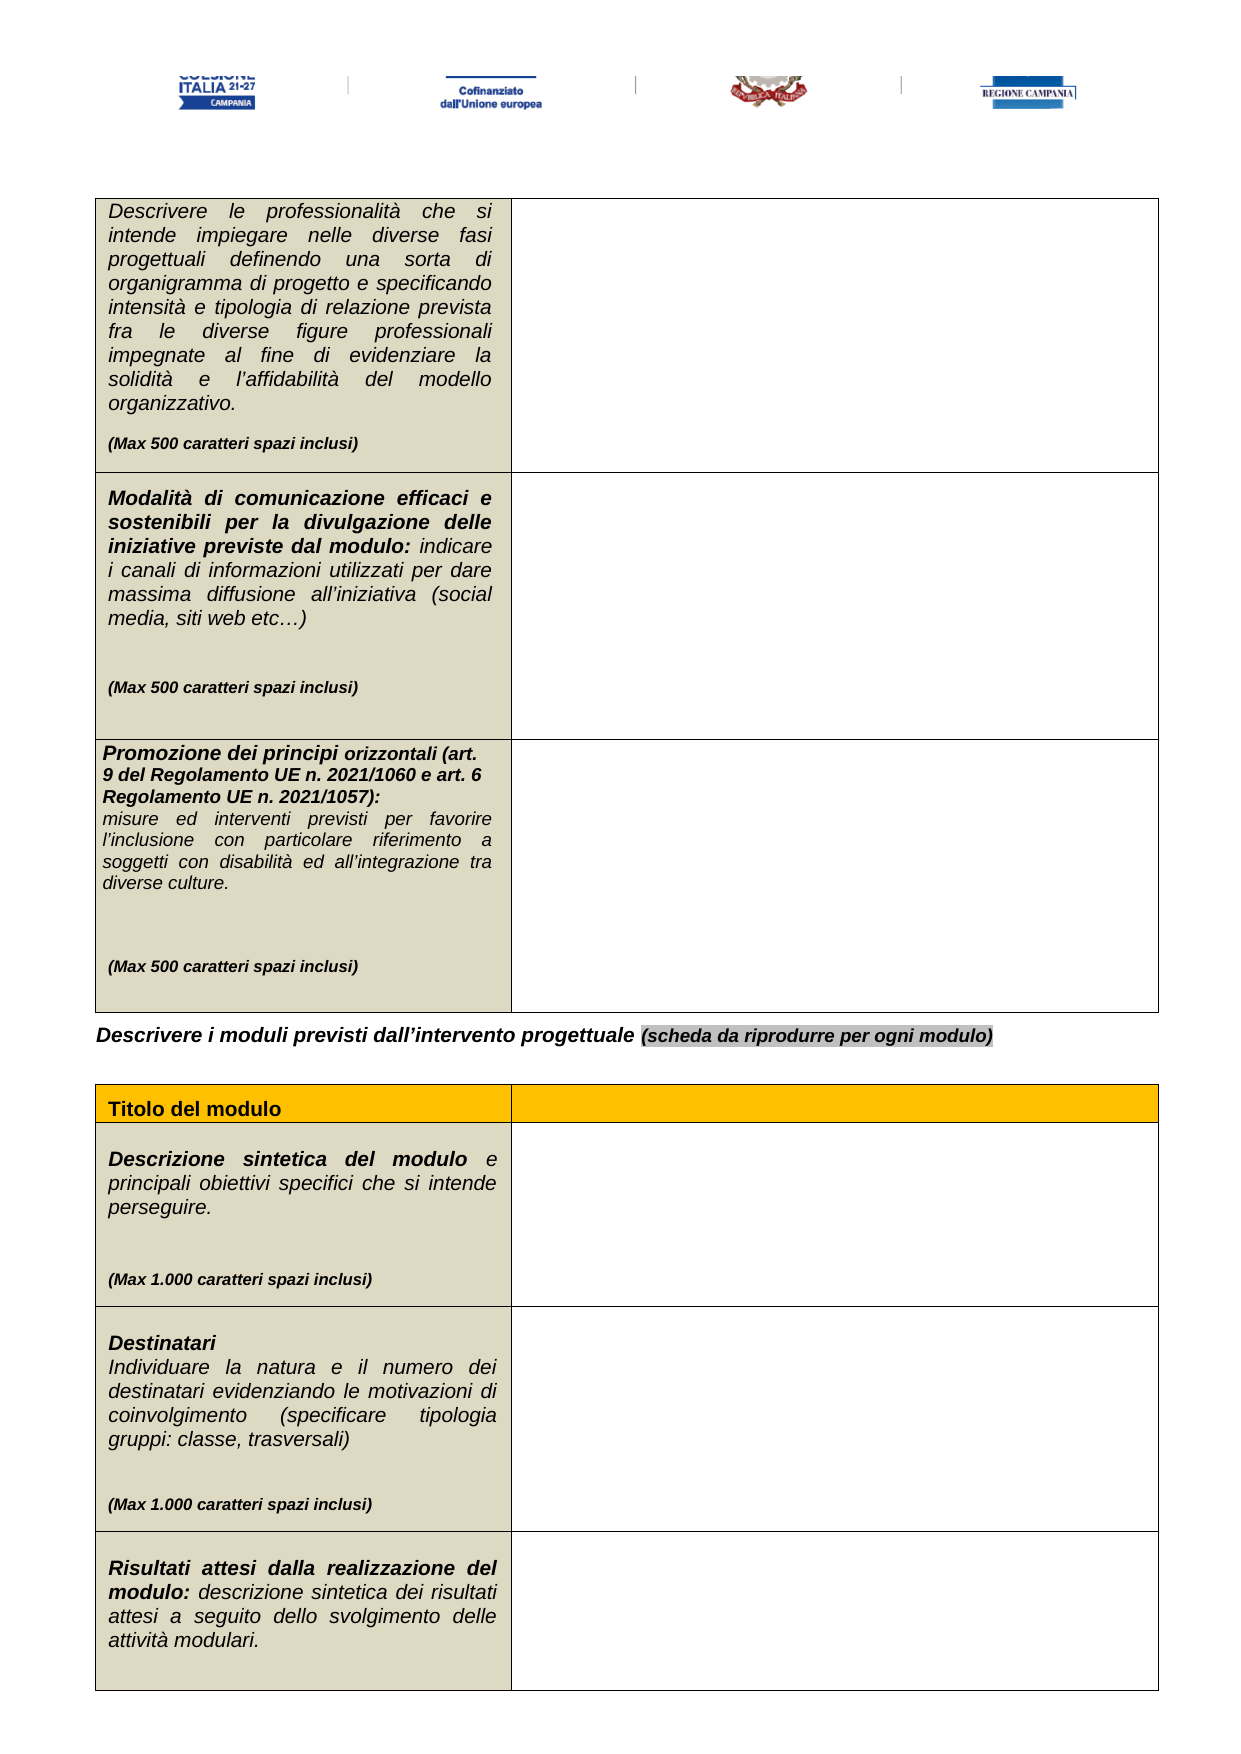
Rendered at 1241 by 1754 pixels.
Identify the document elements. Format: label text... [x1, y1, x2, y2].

table_cell Modalità di comunicazione efficaci e sostenibili per la divulgazione delle iniziative previste dal modulo: indicare i canali di informazioni utilizzati per dare massima diffusione all’iniziativa (social media, siti web etc…) (Max 500 caratteri spazi inclusi) [96, 473, 511, 739]
table_cell [512, 740, 1158, 1012]
table_header Titolo del modulo [96, 1085, 511, 1122]
table_header [512, 1085, 1158, 1122]
table_cell [512, 1307, 1158, 1531]
table_cell [512, 1123, 1158, 1306]
table_cell Destinatari Individuare la natura e il numero dei destinatari evidenziando le motivazioni di coinvolgimento (specificare tipologia gruppi: classe, trasversali) (Max 1.000 caratteri spazi inclusi) [96, 1307, 511, 1531]
table_cell Promozione dei principi orizzontali (art. 9 del Regolamento UE n. 2021/1060 e art. 6 Regolamento UE n. 2021/1057): misure ed interventi previsti per favorire l’inclusione con particolare riferimento a soggetti con disabilità ed all’integrazione tra diverse culture. (Max 500 caratteri spazi inclusi) [96, 740, 511, 1012]
table_cell [512, 199, 1158, 472]
picture [131, 76, 1136, 144]
table_cell [512, 473, 1158, 739]
table_cell Descrizione sintetica del modulo e principali obiettivi specifici che si intende perseguire. (Max 1.000 caratteri spazi inclusi) [96, 1123, 511, 1306]
text Descrivere i moduli previsti dall’intervento progettuale (scheda da riprodurre per ogni modulo) [96, 1023, 1171, 1047]
table_cell [512, 1532, 1158, 1690]
